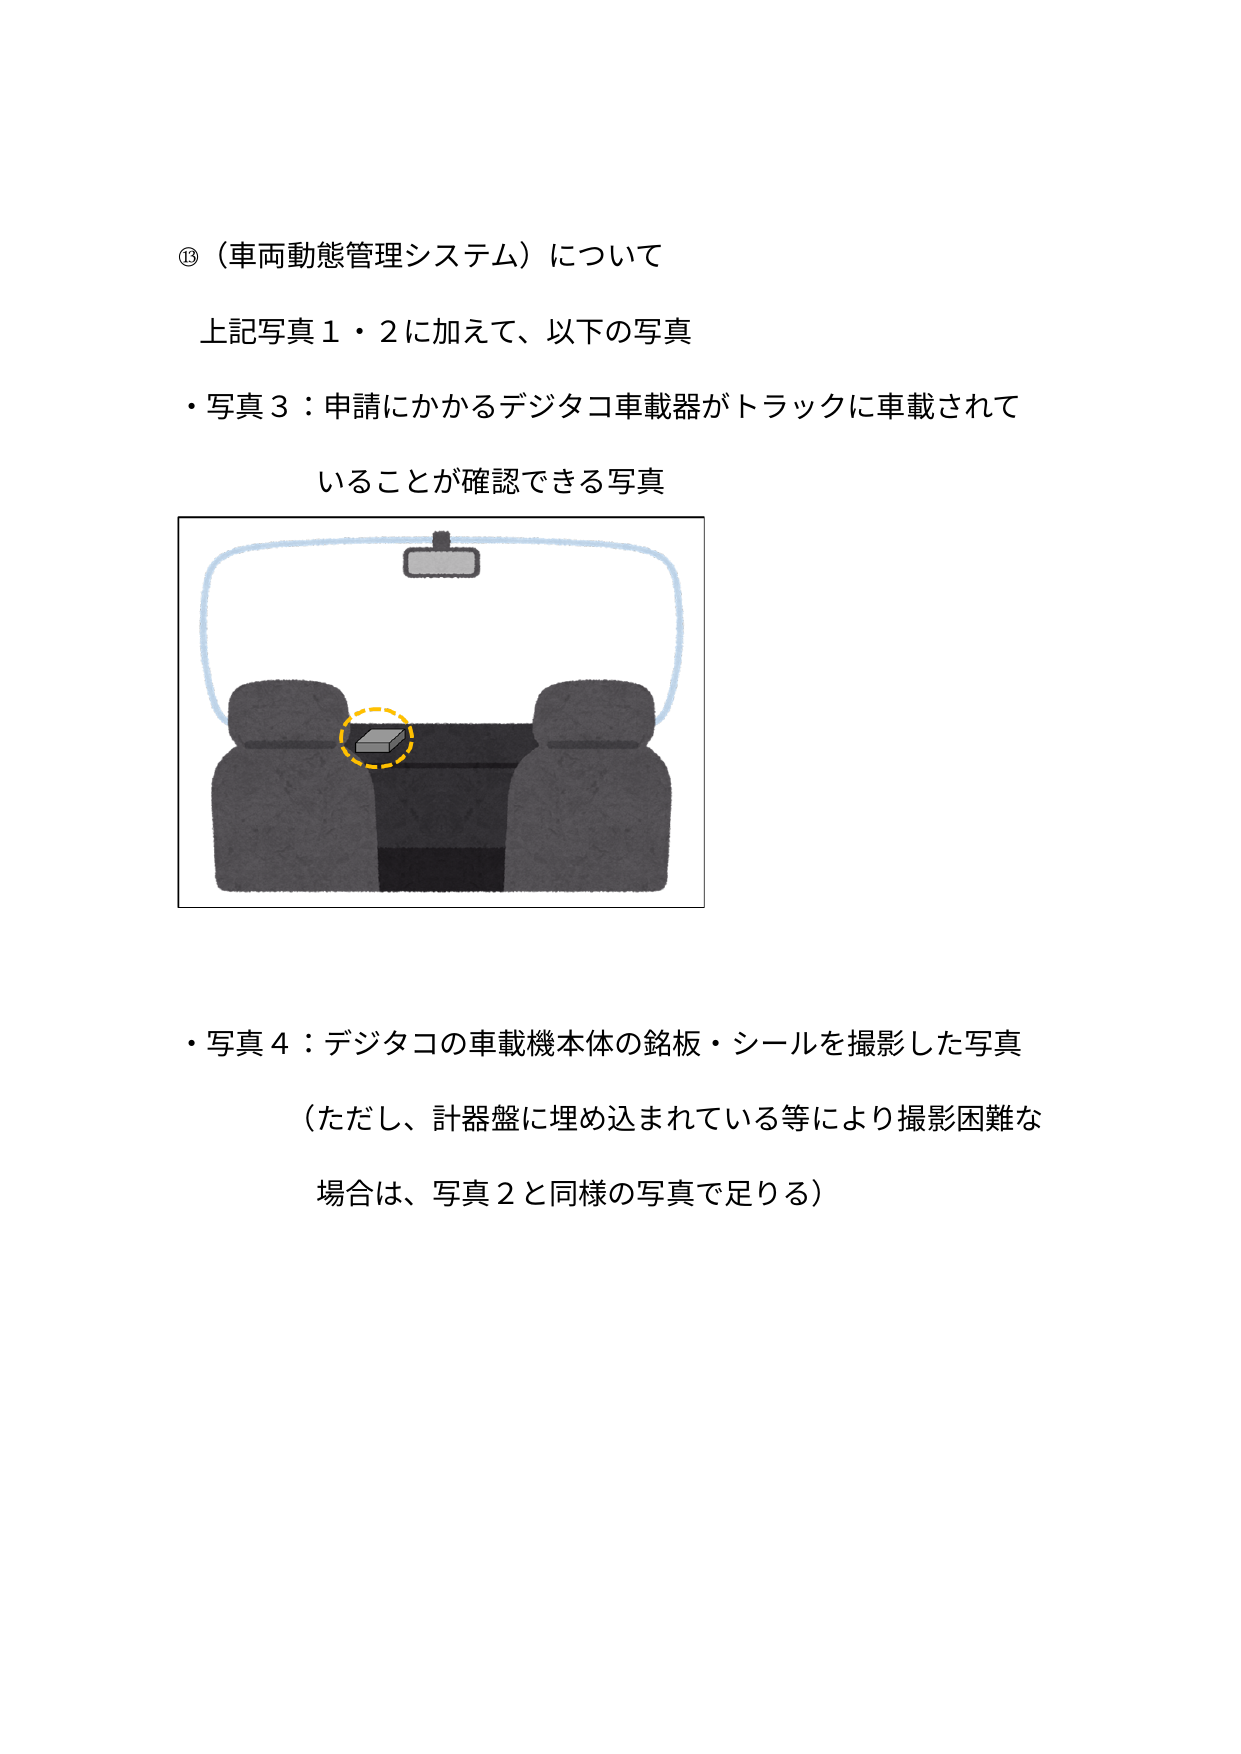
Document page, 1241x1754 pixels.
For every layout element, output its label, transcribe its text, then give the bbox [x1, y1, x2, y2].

text ・写真３：申請にかかるデジタコ車載器がトラックに車載されて [177, 367, 1063, 442]
text ・写真４：デジタコの車載機本体の銘板・シールを撮影した写真 [177, 1004, 1063, 1079]
text 場合は、写真２と同様の写真で足りる） [199, 1154, 1063, 1229]
picture [177, 516, 705, 908]
text （ただし、計器盤に埋め込まれている等により撮影困難な [199, 1079, 1063, 1154]
text ⑬（車両動態管理システム）について [177, 217, 1063, 292]
text 上記写真１・２に加えて、以下の写真 [199, 292, 1063, 367]
text いることが確認できる写真 [199, 442, 1063, 517]
